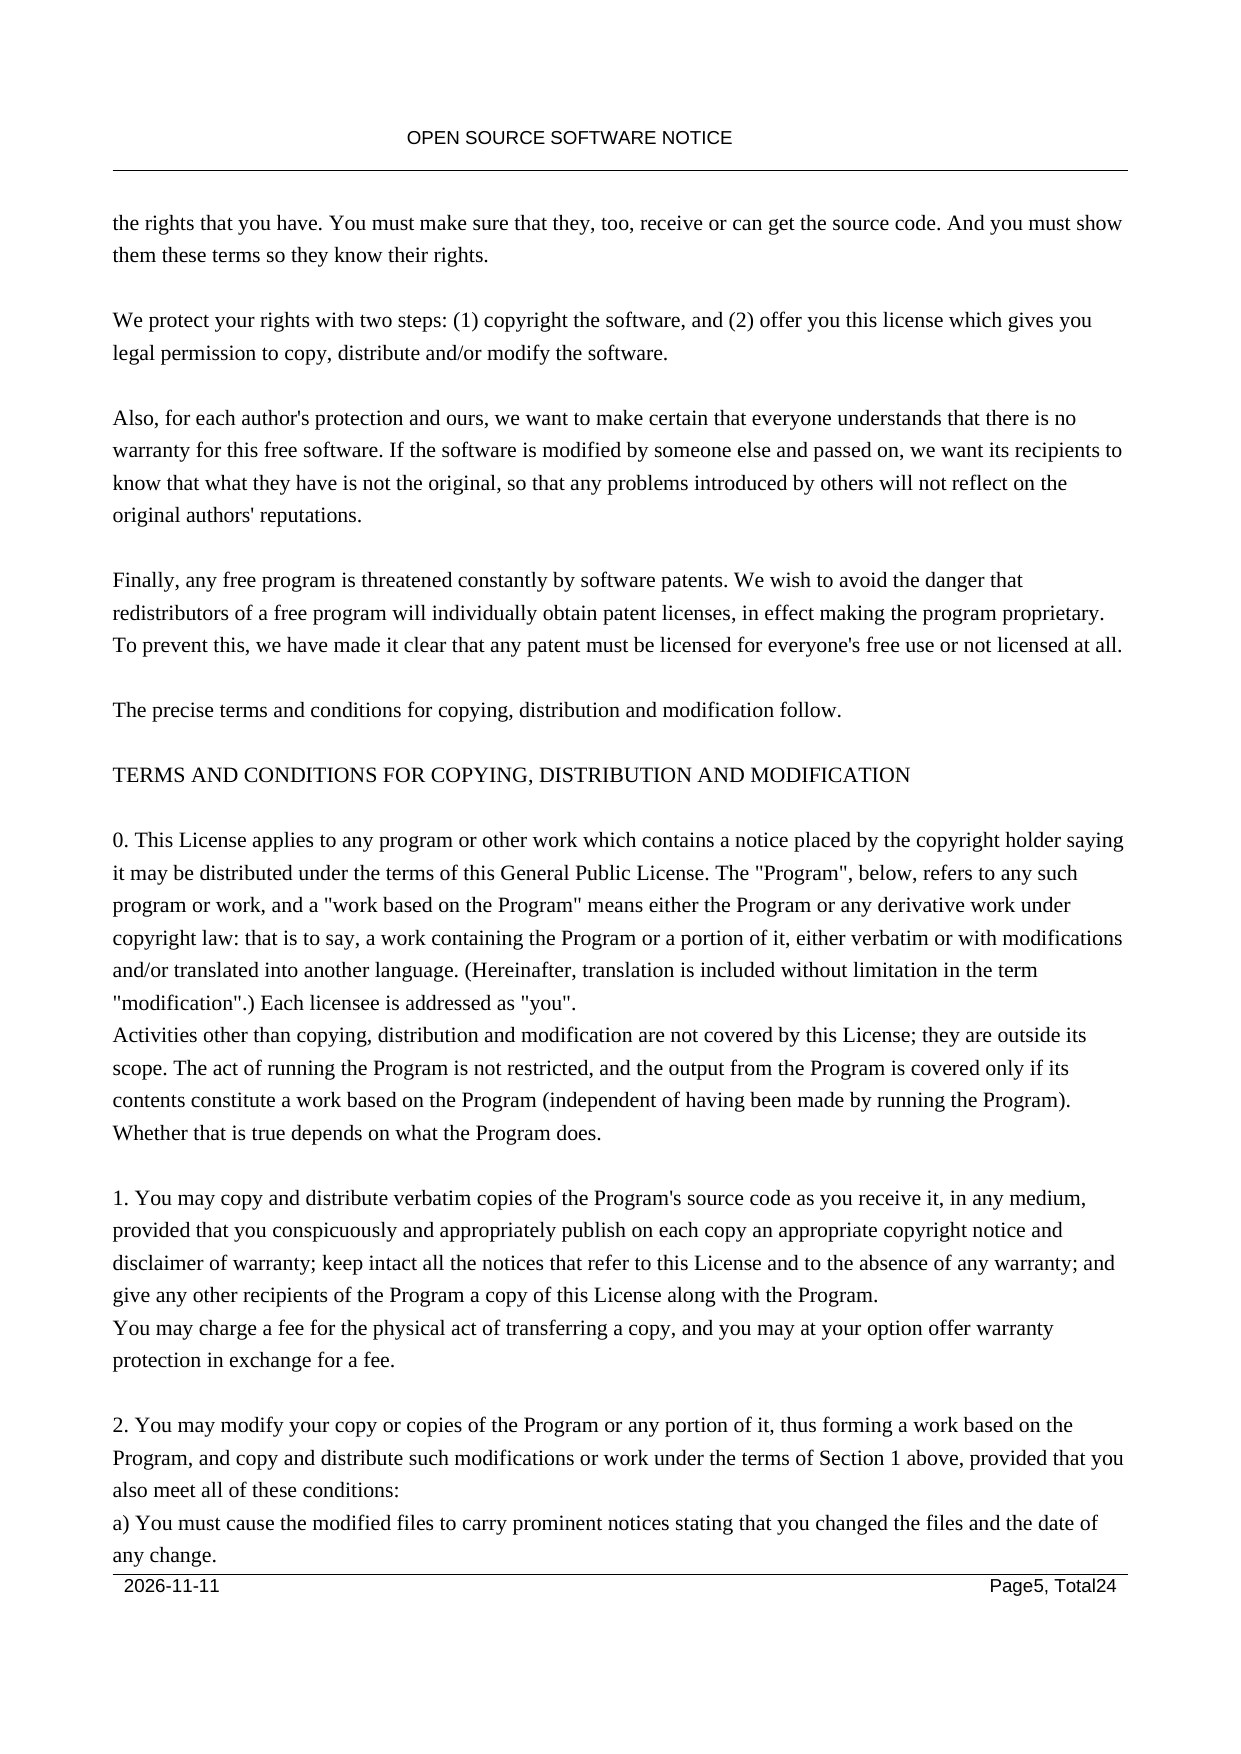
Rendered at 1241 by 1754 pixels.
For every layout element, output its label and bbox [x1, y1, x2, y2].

text [112, 206, 1128, 1571]
